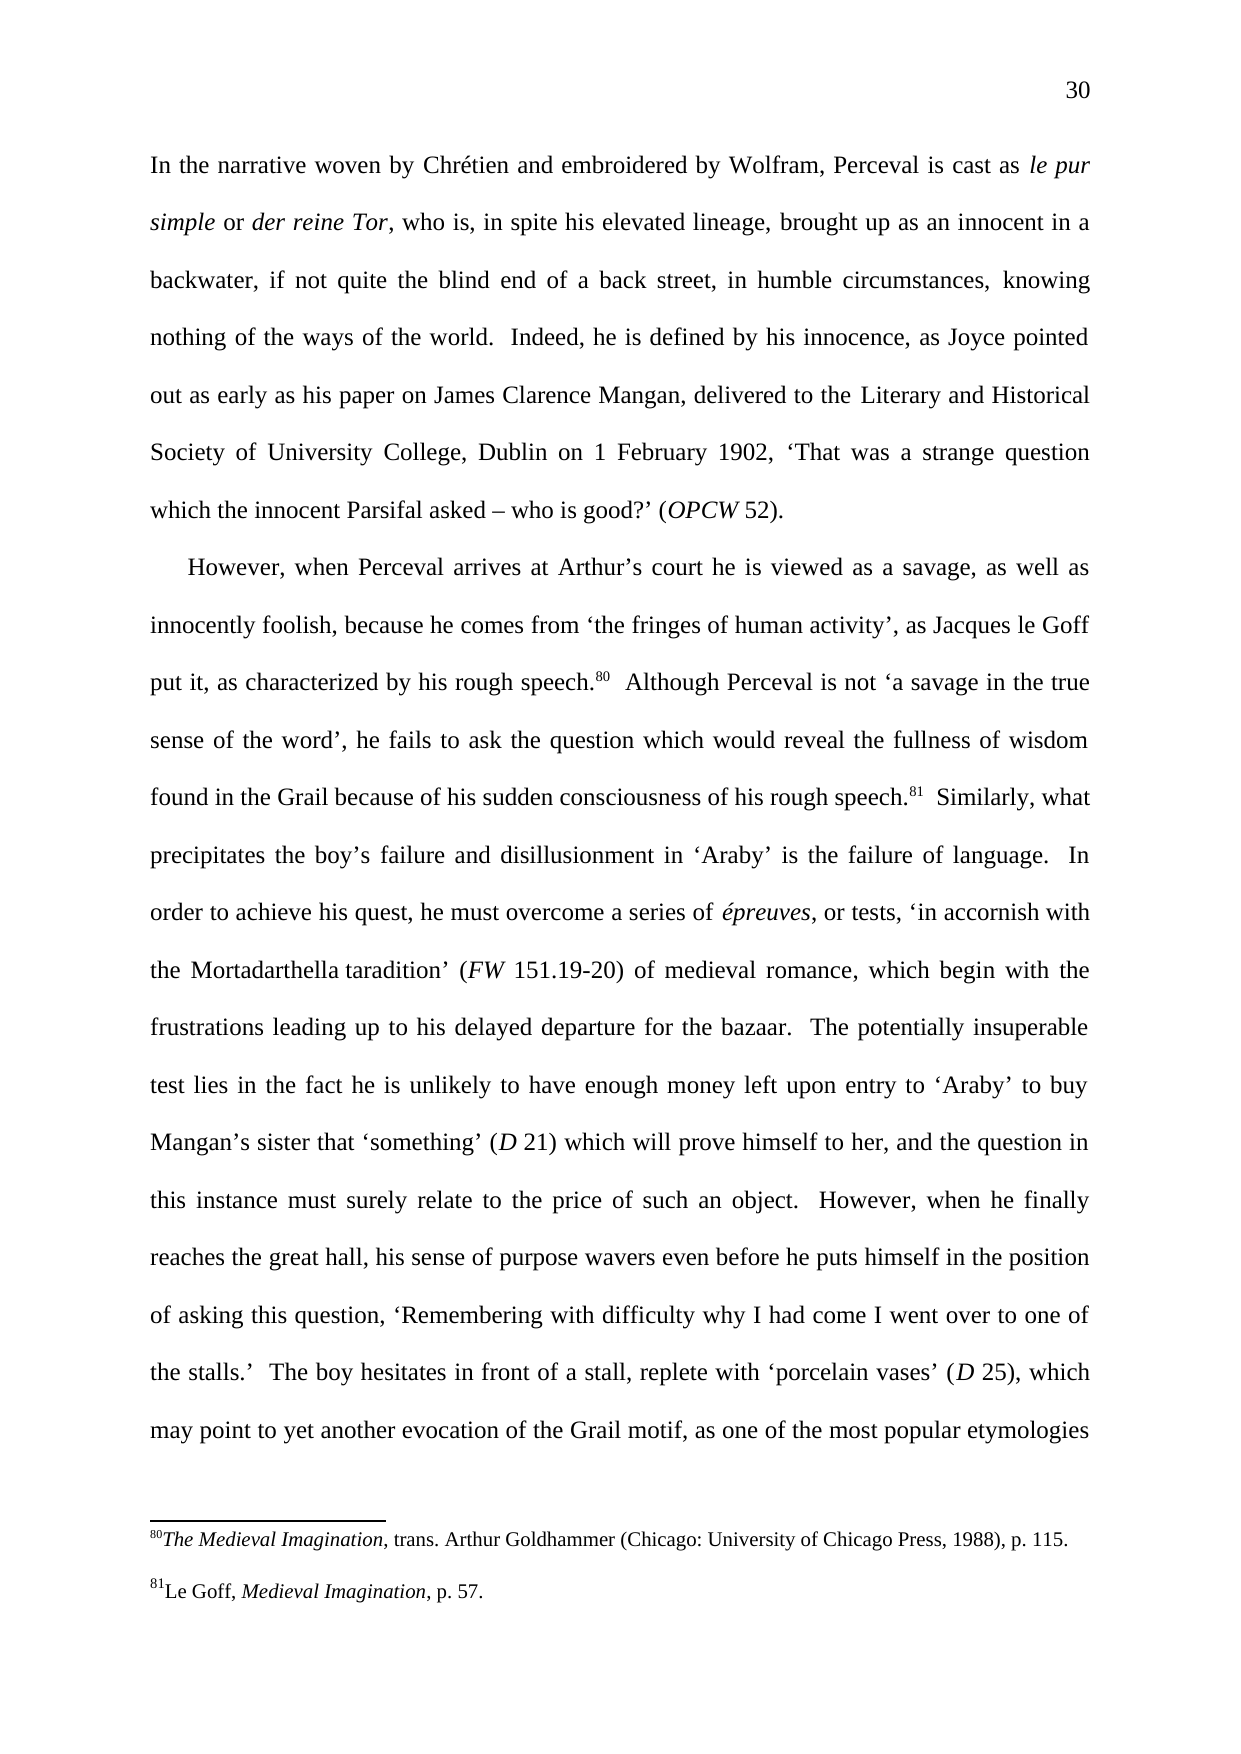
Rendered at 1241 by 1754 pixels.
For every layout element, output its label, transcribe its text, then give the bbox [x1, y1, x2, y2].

text In the narrative woven by Chrétien and embroidered by Wolfram, Perceval is cast as le pur simple or der reine Tor, who is, in spite his elevated lineage, brought up as an innocent in a backwater, if not quite the blind end of a back street, in humble circumstances, knowing nothing of the ways of the world. Indeed, he is defined by his innocence, as Joyce pointed out as early as his paper on James Clarence Mangan, delivered to the Literary and Historical Society of University College, Dublin on 1 February 1902, ‘That was a strange question which the innocent Parsifal asked – who is good?’ (OPCW 52). [150, 150, 1090, 524]
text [150, 552, 1090, 1444]
